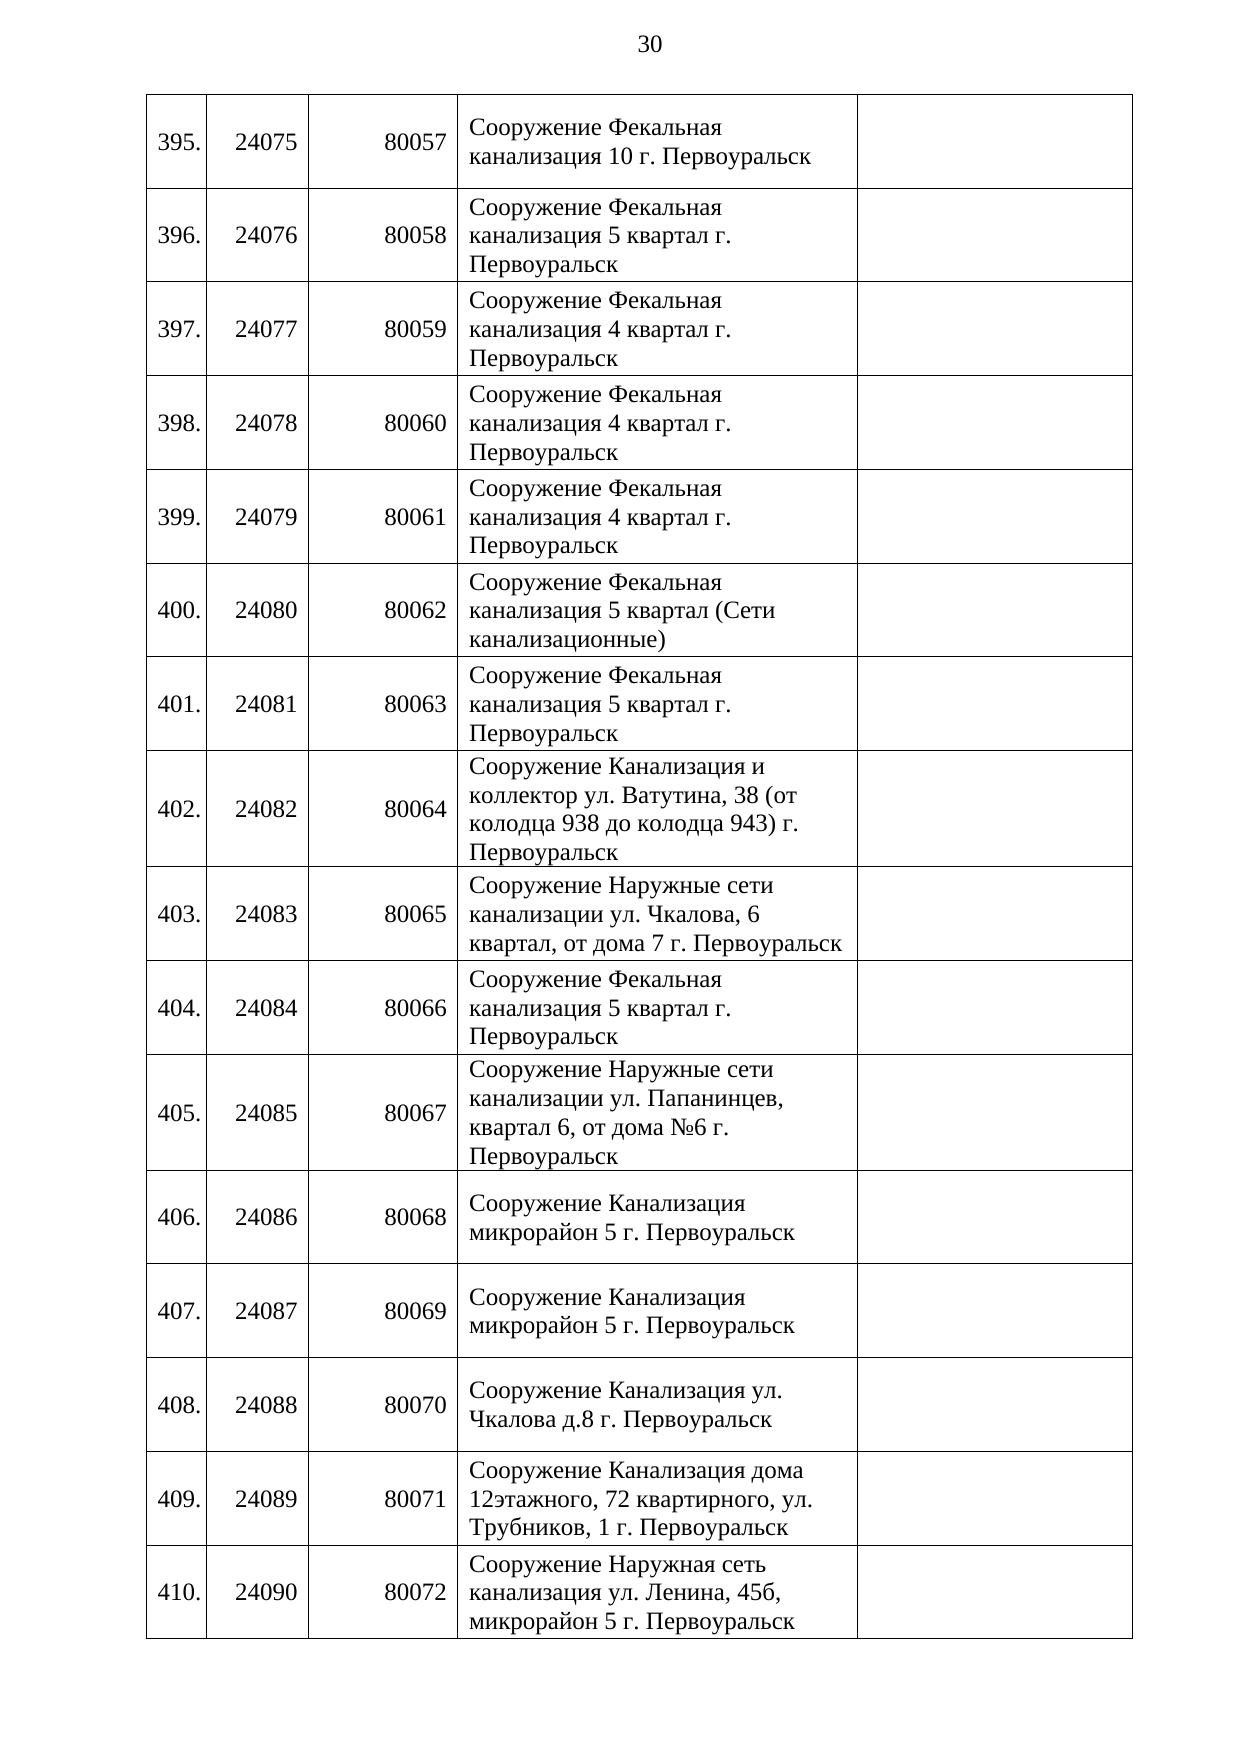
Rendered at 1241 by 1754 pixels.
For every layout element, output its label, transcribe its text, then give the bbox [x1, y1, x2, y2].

table_cell 80072 [309, 1546, 457, 1638]
table_cell 24075 [207, 95, 308, 187]
table_cell [858, 470, 1132, 562]
table_cell Сооружение Фекальная канализация 4 квартал г. Первоуральск [458, 470, 857, 562]
table_cell [147, 1055, 206, 1169]
table_cell Сооружение Наружные сети канализации ул. Папанинцев, квартал 6, от дома №6 г. Первоуральск [458, 1055, 857, 1169]
table_cell [147, 751, 206, 866]
table_cell 80066 [309, 961, 457, 1053]
table_cell [858, 867, 1132, 960]
table_cell [147, 657, 206, 750]
table_cell Сооружение Канализация и коллектор ул. Ватутина, 38 (от колодца 938 до колодца 943) г. Первоуральск [458, 751, 857, 866]
table_cell [147, 1546, 206, 1638]
table_cell 80062 [309, 564, 457, 656]
table_cell [147, 867, 206, 960]
table_cell 80070 [309, 1358, 457, 1451]
table_cell Сооружение Канализация микрорайон 5 г. Первоуральск [458, 1264, 857, 1357]
table_cell 80060 [309, 376, 457, 469]
table_cell 24089 [207, 1452, 308, 1544]
table_cell 80057 [309, 95, 457, 187]
table_cell [147, 1358, 206, 1451]
table_cell [858, 1546, 1132, 1638]
table_cell [147, 1452, 206, 1544]
table_cell Сооружение Наружные сети канализации ул. Чкалова, 6 квартал, от дома 7 г. Первоуральск [458, 867, 857, 960]
table_cell [147, 189, 206, 281]
table_cell 80065 [309, 867, 457, 960]
table_cell 24078 [207, 376, 308, 469]
table_cell 24079 [207, 470, 308, 562]
table_cell 80058 [309, 189, 457, 281]
table_cell 80063 [309, 657, 457, 750]
table_cell 80069 [309, 1264, 457, 1357]
table_cell [147, 470, 206, 562]
table_cell [858, 1171, 1132, 1263]
table_cell 24090 [207, 1546, 308, 1638]
table_cell Сооружение Фекальная канализация 4 квартал г. Первоуральск [458, 376, 857, 469]
table_cell [858, 1358, 1132, 1451]
table_cell 24077 [207, 282, 308, 375]
table_cell [858, 564, 1132, 656]
table_cell 24083 [207, 867, 308, 960]
table_cell 24082 [207, 751, 308, 866]
table_cell 24087 [207, 1264, 308, 1357]
table_cell [858, 95, 1132, 187]
table_cell 24084 [207, 961, 308, 1053]
table_cell [858, 376, 1132, 469]
table_cell 24081 [207, 657, 308, 750]
table_cell [858, 189, 1132, 281]
table_cell 80071 [309, 1452, 457, 1544]
table_cell [858, 282, 1132, 375]
table_cell Сооружение Фекальная канализация 5 квартал г. Первоуральск [458, 961, 857, 1053]
table_cell [858, 751, 1132, 866]
table_cell [858, 1055, 1132, 1169]
table_cell 80059 [309, 282, 457, 375]
table_cell Сооружение Фекальная канализация 5 квартал (Сети канализационные) [458, 564, 857, 656]
table_cell [147, 564, 206, 656]
table_cell [858, 657, 1132, 750]
table_cell [147, 1171, 206, 1263]
table_cell Сооружение Фекальная канализация 4 квартал г. Первоуральск [458, 282, 857, 375]
table_cell [858, 961, 1132, 1053]
table_cell 24085 [207, 1055, 308, 1169]
table_cell 24086 [207, 1171, 308, 1263]
table_cell [858, 1452, 1132, 1544]
table_cell Сооружение Канализация дома 12этажного, 72 квартирного, ул. Трубников, 1 г. Первоуральск [458, 1452, 857, 1544]
table_cell [147, 95, 206, 187]
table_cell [458, 1546, 857, 1638]
table_cell 80067 [309, 1055, 457, 1169]
table_cell Сооружение Фекальная канализация 5 квартал г. Первоуральск [458, 657, 857, 750]
table_cell 24080 [207, 564, 308, 656]
table_cell 80061 [309, 470, 457, 562]
table_cell [858, 1264, 1132, 1357]
table_cell Сооружение Канализация ул. Чкалова д.8 г. Первоуральск [458, 1358, 857, 1451]
table_cell [147, 376, 206, 469]
table_cell [147, 961, 206, 1053]
table_cell 80064 [309, 751, 457, 866]
table_cell Сооружение Канализация микрорайон 5 г. Первоуральск [458, 1171, 857, 1263]
table_cell 24088 [207, 1358, 308, 1451]
table_cell [147, 1264, 206, 1357]
table_cell [147, 282, 206, 375]
table_cell Сооружение Фекальная канализация 5 квартал г. Первоуральск [458, 189, 857, 281]
table_cell Сооружение Фекальная канализация 10 г. Первоуральск [458, 95, 857, 187]
table_cell 80068 [309, 1171, 457, 1263]
table_cell 24076 [207, 189, 308, 281]
